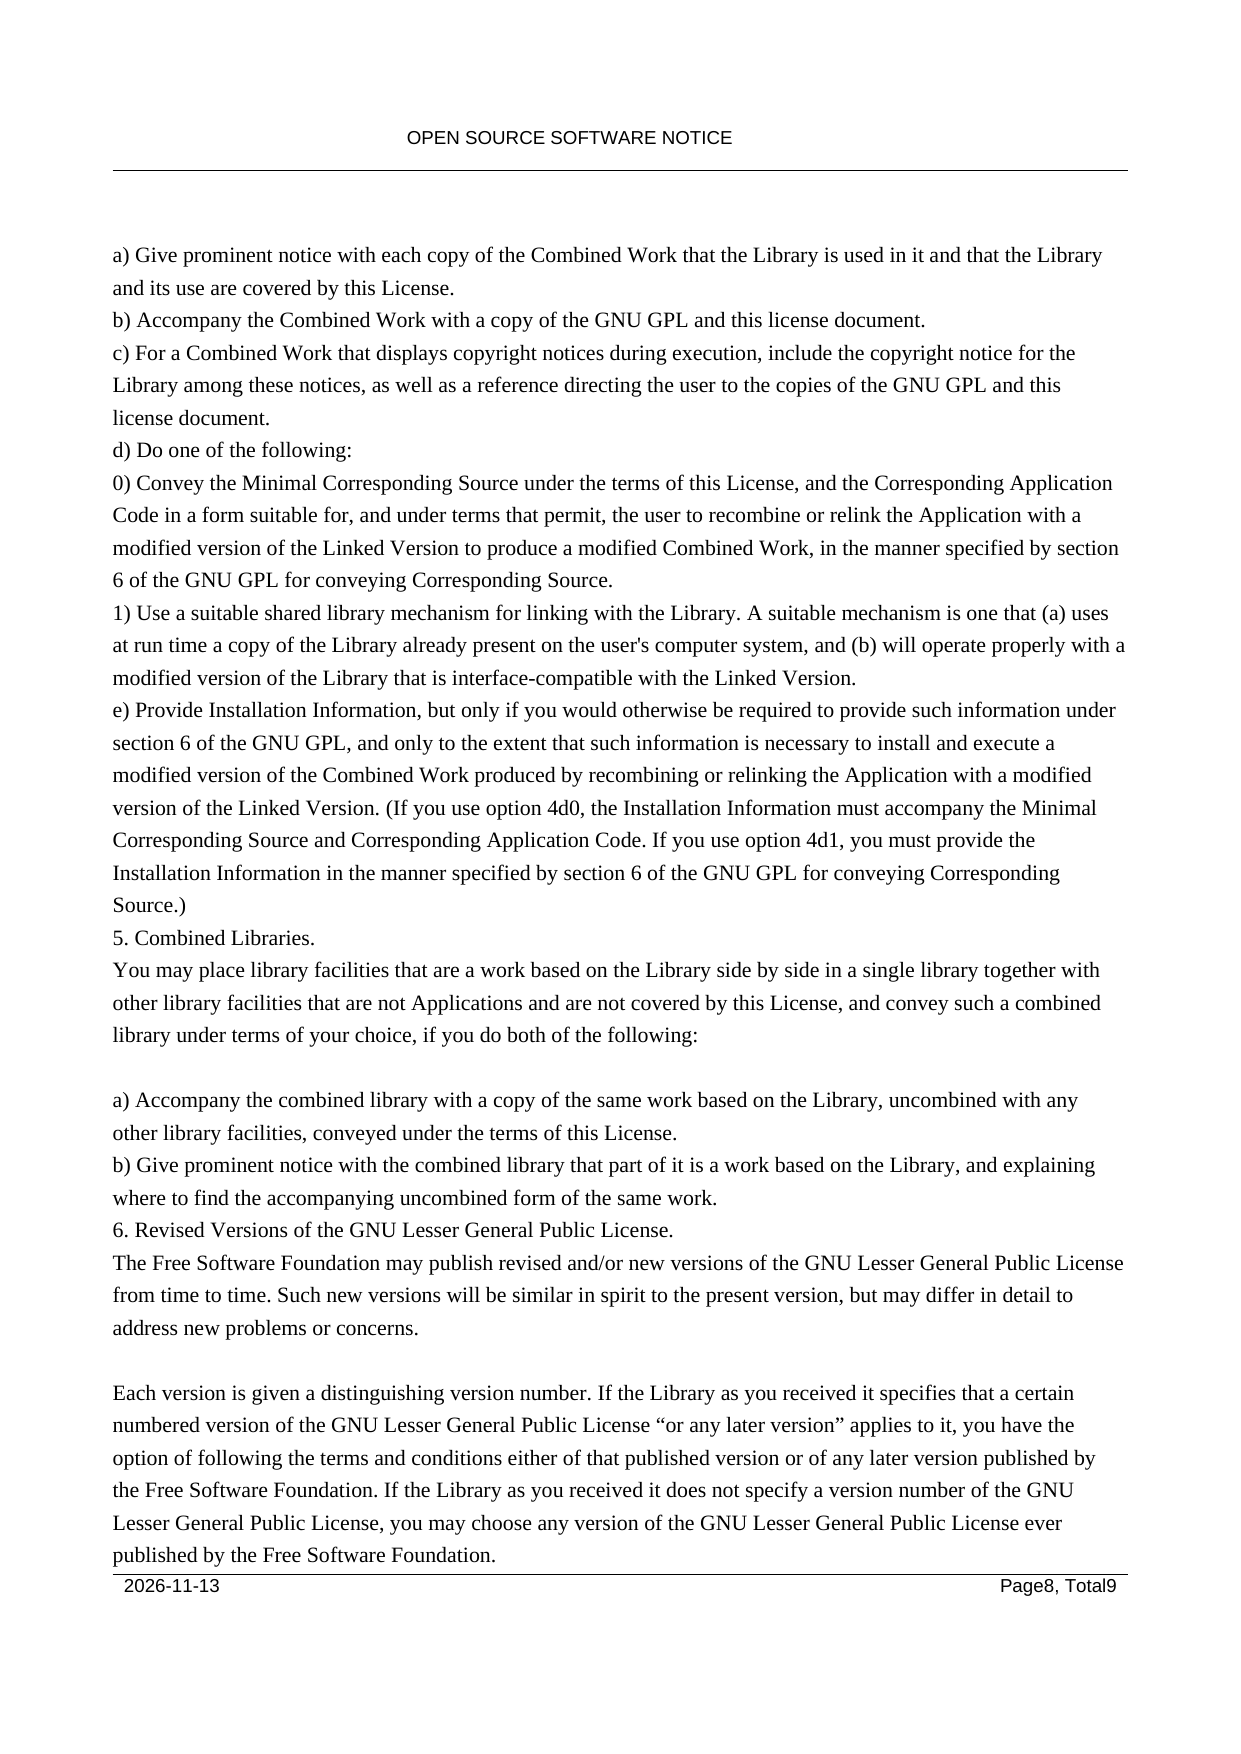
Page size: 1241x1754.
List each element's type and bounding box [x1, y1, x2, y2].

text [112, 206, 1128, 1571]
